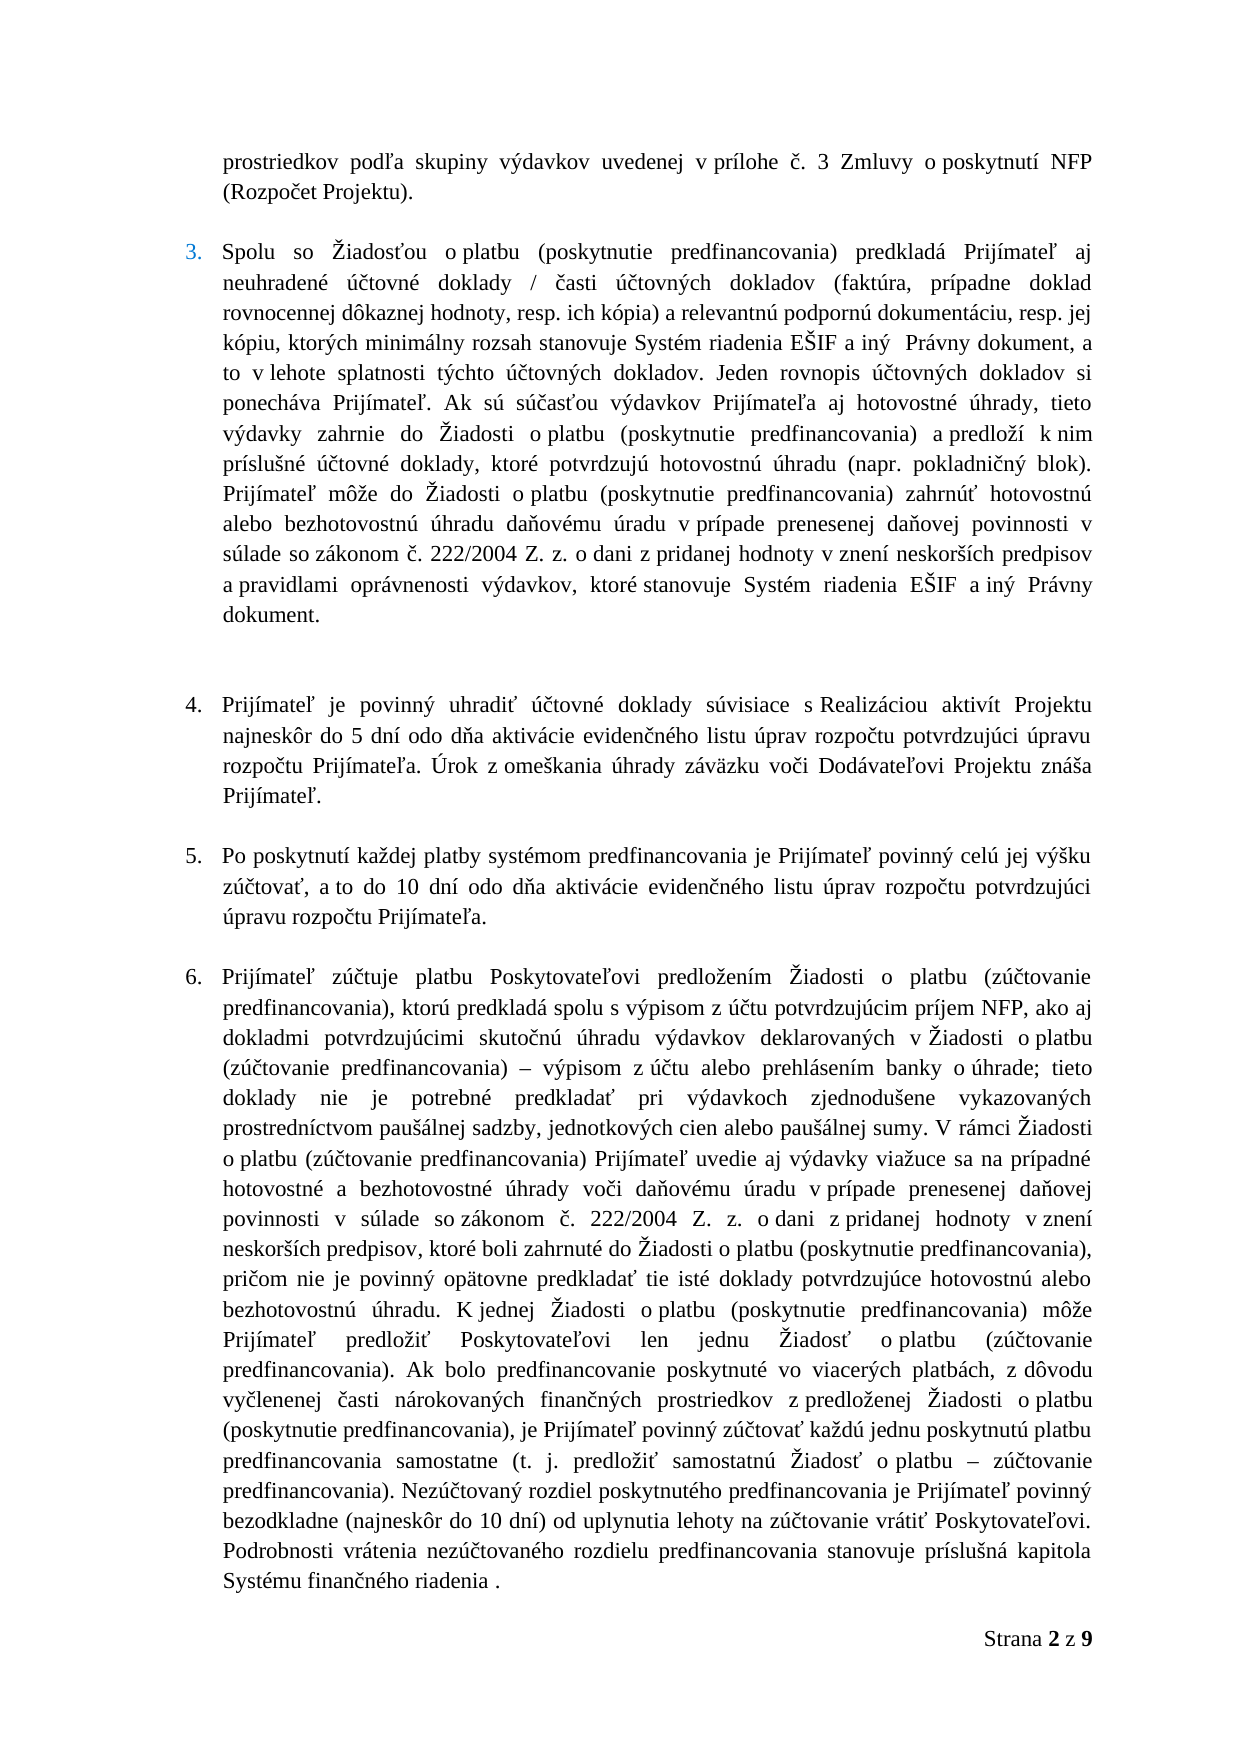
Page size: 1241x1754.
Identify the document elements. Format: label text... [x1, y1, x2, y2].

list Prijímateľ zúčtuje platbu Poskytovateľovi predložením Žiadosti o platbu (zúčtovanie predfinancovania), ktorú predkladá spolu s výpisom z účtu potvrdzujúcim príjem NFP, ako aj dokladmi potvrdzujúcimi skutočnú úhradu výdavkov deklarovaných v Žiadosti o platbu (zúčtovanie predfinancovania) – výpisom z účtu alebo prehlásením banky o úhrade; tieto doklady nie je potrebné predkladať pri výdavkoch zjednodušene vykazovaných prostredníctvom paušálnej sadzby, jednotkových cien alebo paušálnej sumy. V rámci Žiadosti o platbu (zúčtovanie predfinancovania) Prijímateľ uvedie aj výdavky viažuce sa na prípadné hotovostné a bezhotovostné úhrady voči daňovému úradu v prípade prenesenej daňovej povinnosti v súlade so zákonom č. 222/2004 Z. z. o dani z pridanej hodnoty v znení neskorších predpisov, ktoré boli zahrnuté do Žiadosti o platbu (poskytnutie predfinancovania), pričom nie je povinný opätovne predkladať tie isté doklady potvrdzujúce hotovostnú alebo bezhotovostnú úhradu. K jednej Žiadosti o platbu (poskytnutie predfinancovania) môže Prijímateľ predložiť Poskytovateľovi len jednu Žiadosť o platbu (zúčtovanie predfinancovania). Ak bolo predfinancovanie poskytnuté vo viacerých platbách, z dôvodu vyčlenenej časti nárokovaných finančných prostriedkov z predloženej Žiadosti o platbu (poskytnutie predfinancovania), je Prijímateľ povinný zúčtovať každú jednu poskytnutú platbu predfinancovania samostatne (t. j. predložiť samostatnú Žiadosť o platbu – zúčtovanie predfinancovania). Nezúčtovaný rozdiel poskytnutého predfinancovania je Prijímateľ povinný bezodkladne (najneskôr do 10 dní) od uplynutia lehoty na zúčtovanie vrátiť Poskytovateľovi. Podrobnosti vrátenia nezúčtovaného rozdielu predfinancovania stanovuje príslušná kapitola Systému finančného riadenia . [185, 963, 1092, 1594]
list Spolu so Žiadosťou o platbu (poskytnutie predfinancovania) predkladá Prijímateľ aj neuhradené účtovné doklady / časti účtovných dokladov (faktúra, prípadne doklad rovnocennej dôkaznej hodnoty, resp. ich kópia) a relevantnú podpornú dokumentáciu, resp. jej kópiu, ktorých minimálny rozsah stanovuje Systém riadenia EŠIF a iný Právny dokument, a to v lehote splatnosti týchto účtovných dokladov. Jeden rovnopis účtovných dokladov si ponecháva Prijímateľ. Ak sú súčasťou výdavkov Prijímateľa aj hotovostné úhrady, tieto výdavky zahrnie do Žiadosti o platbu (poskytnutie predfinancovania) a predloží k nim príslušné účtovné doklady, ktoré potvrdzujú hotovostnú úhradu (napr. pokladničný blok). Prijímateľ môže do Žiadosti o platbu (poskytnutie predfinancovania) zahrnúť hotovostnú alebo bezhotovostnú úhradu daňovému úradu v prípade prenesenej daňovej povinnosti v súlade so zákonom č. 222/2004 Z. z. o dani z pridanej hodnoty v znení neskorších predpisov a pravidlami oprávnenosti výdavkov, ktoré stanovuje Systém riadenia EŠIF a iný Právny dokument. [185, 238, 1092, 627]
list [185, 148, 1092, 204]
list Po poskytnutí každej platby systémom predfinancovania je Prijímateľ povinný celú jej výšku zúčtovať, a to do 10 dní odo dňa aktivácie evidenčného listu úprav rozpočtu potvrdzujúci úpravu rozpočtu Prijímateľa. [185, 842, 1092, 929]
list Prijímateľ je povinný uhradiť účtovné doklady súvisiace s Realizáciou aktivít Projektu najneskôr do 5 dní odo dňa aktivácie evidenčného listu úprav rozpočtu potvrdzujúci úpravu rozpočtu Prijímateľa. Úrok z omeškania úhrady záväzku voči Dodávateľovi Projektu znáša Prijímateľ. [185, 691, 1092, 808]
